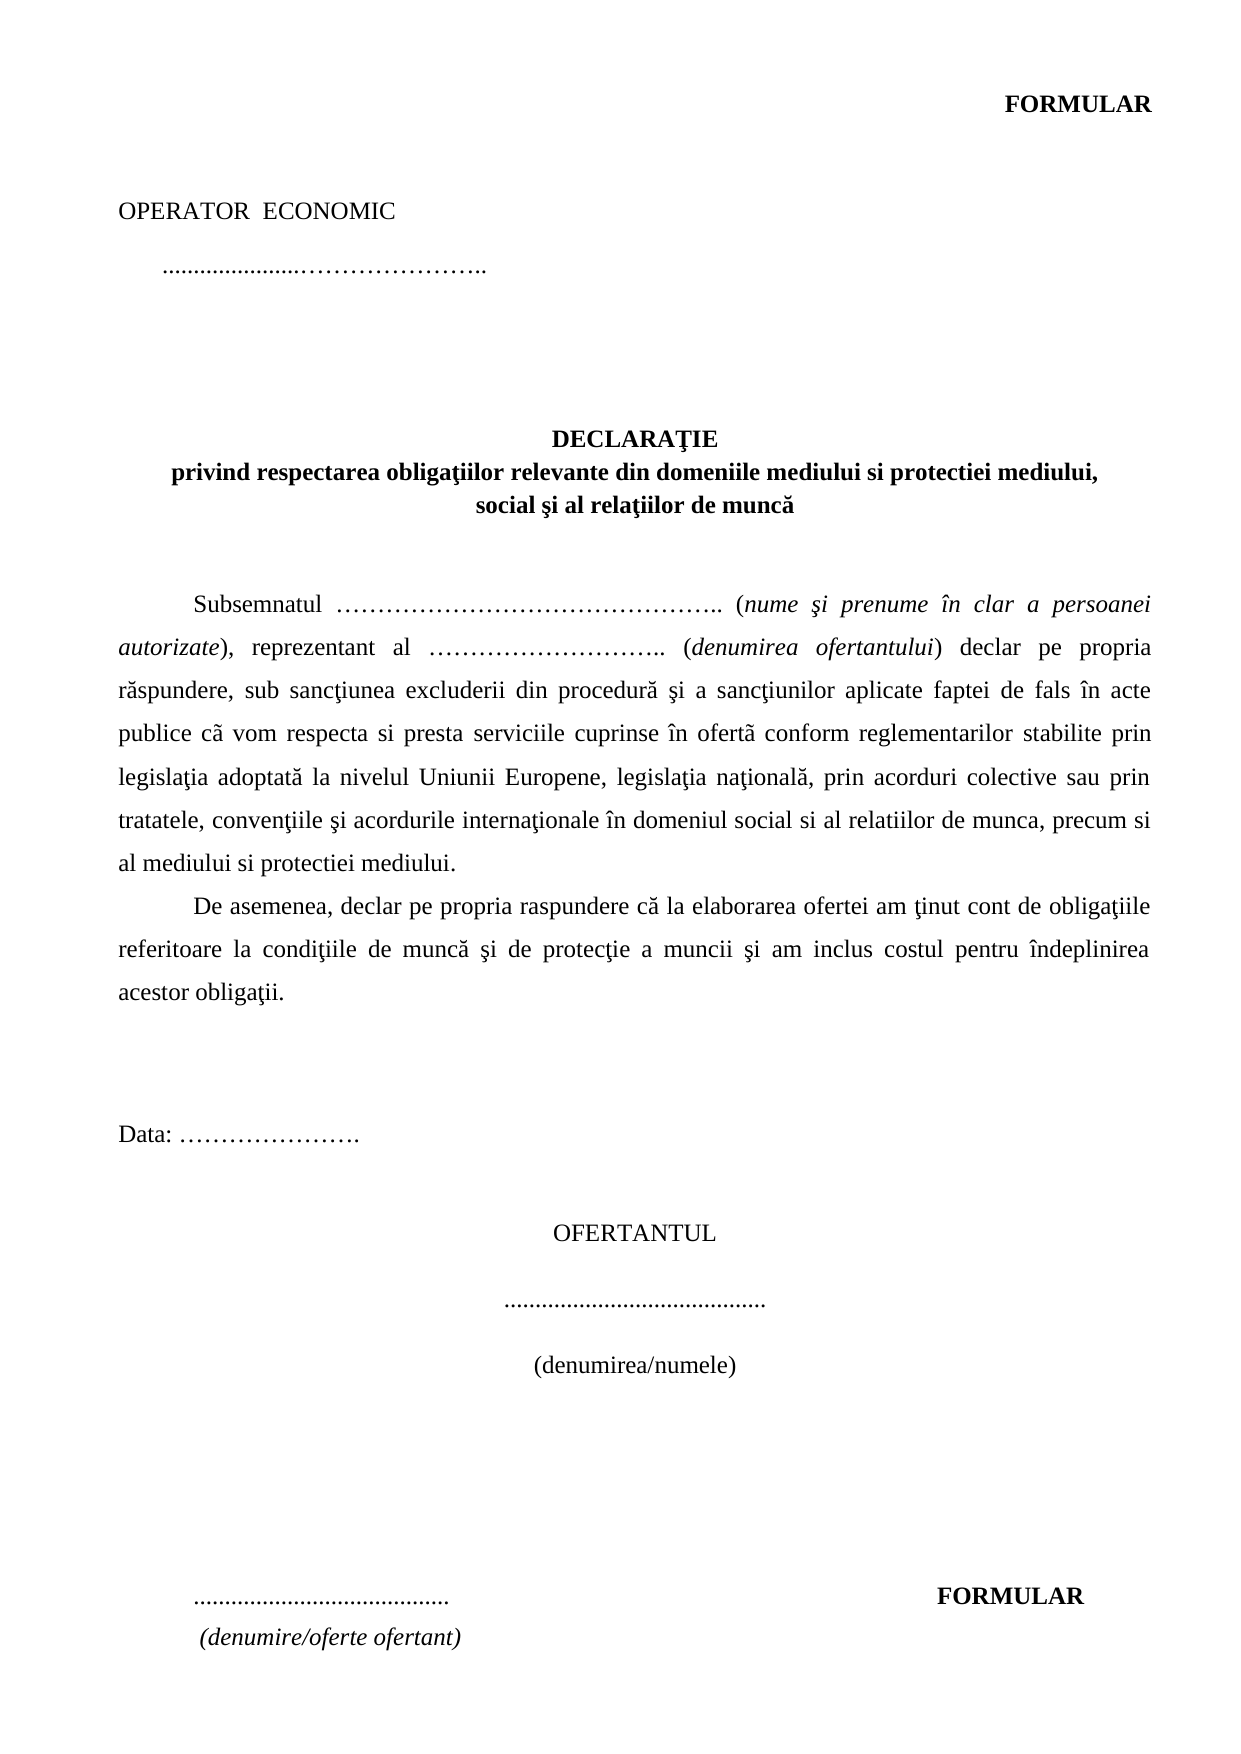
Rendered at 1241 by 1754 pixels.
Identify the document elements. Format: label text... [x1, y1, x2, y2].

text social şi al relaţiilor de muncă [118, 490, 1152, 519]
text Subsemnatul ……………………………………….. (nume şi prenume în clar a persoanei autorizate), reprezentant al ……………………….. (denumirea ofertantului) declar pe propria răspundere, sub sancţiunea excluderii din procedură şi a sancţiunilor aplicate faptei de fals în acte publice cã vom respecta si presta serviciile cuprinse în ofertã conform reglementarilor stabilite prin legislaţia adoptată la nivelul Uniunii Europene, legislaţia naţională, prin acorduri colective sau prin tratatele, convenţiile şi acordurile internaţionale în domeniul social si al relatiilor de munca, precum si al mediului si protectiei mediului. [118, 589, 1152, 877]
text (denumire/oferte ofertant) [118, 1622, 1152, 1651]
text ......................………………….. [118, 250, 1152, 279]
text FORMULAR [118, 89, 1152, 117]
text Data: …………………. [118, 1119, 1152, 1148]
text De asemenea, declar pe propria raspundere că la elaborarea ofertei am ţinut cont de obligaţiile referitoare la condiţiile de muncă şi de protecţie a muncii şi am inclus costul pentru îndeplinirea acestor obligaţii. [118, 891, 1152, 1006]
text .......................................... [118, 1284, 1152, 1313]
text ......................................... FORMULAR [118, 1581, 1152, 1610]
text DECLARAŢIE [118, 424, 1152, 453]
text OFERTANTUL [118, 1218, 1152, 1247]
text OPERATOR ECONOMIC [118, 196, 1152, 225]
text privind respectarea obligaţiilor relevante din domeniile mediului si protectiei mediului, [118, 457, 1152, 486]
text (denumirea/numele) [118, 1351, 1152, 1379]
